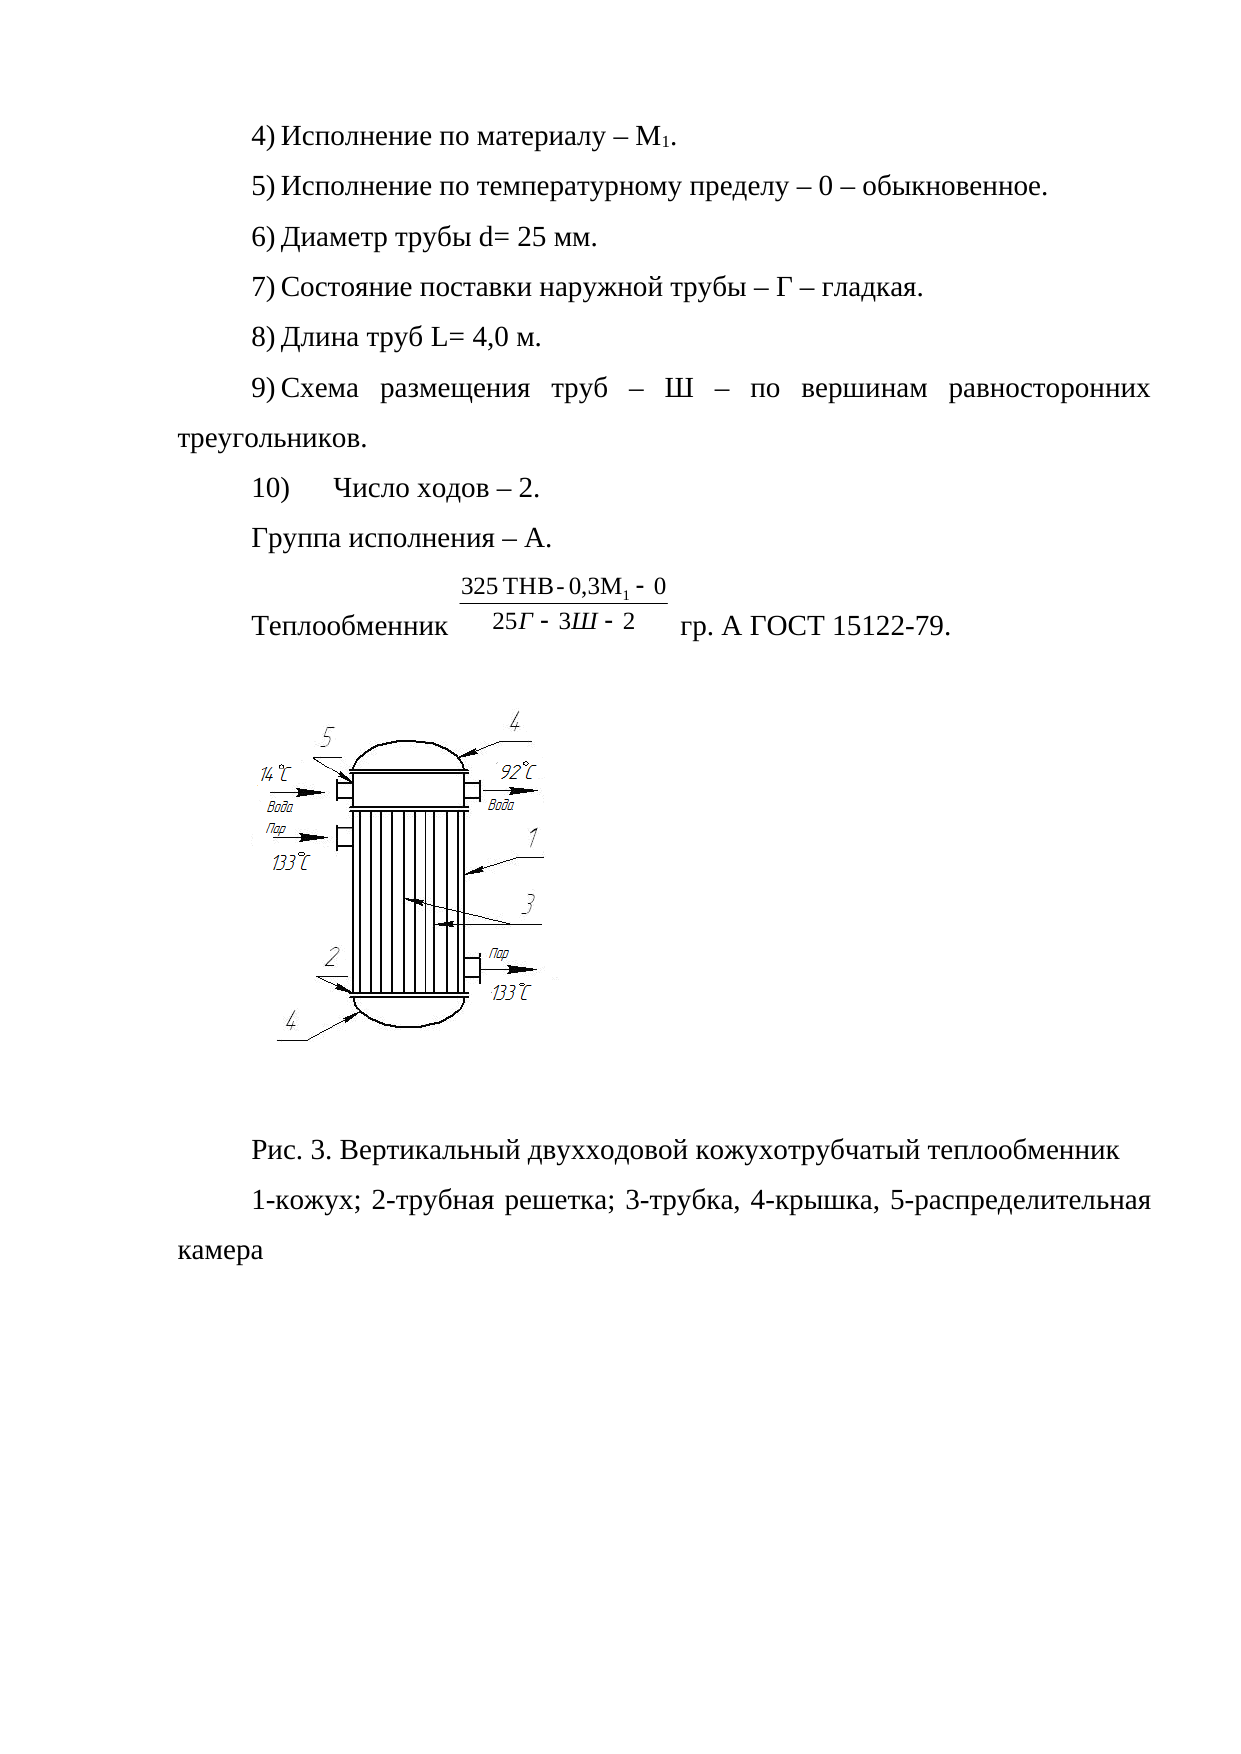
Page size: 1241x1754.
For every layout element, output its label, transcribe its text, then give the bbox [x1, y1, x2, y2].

list Состояние поставки наружной трубы – Г – гладкая. [177, 269, 1152, 303]
list Диаметр трубы d= . [177, 219, 1152, 252]
list Число ходов – 2. [177, 470, 1152, 504]
text Теплообменник гр. А ГОСТ 15122-79. [177, 571, 1152, 641]
text 1-кожух; 2-трубная решетка; 3-трубка, 4-крышка, 5-распределительная камера [177, 1182, 1152, 1266]
list Длина труб L= . [177, 319, 1152, 353]
text Рис. 3. Вертикальный двухходовой кожухотрубчатый теплообменник [177, 1132, 1152, 1165]
list Исполнение по материалу – М1. [177, 118, 1152, 152]
picture [251, 708, 600, 1070]
list Схема размещения труб – Ш – по вершинам равносторонних треугольников. [177, 370, 1152, 453]
list Исполнение по температурному пределу – 0 – обыкновенное. [177, 168, 1152, 202]
text Группа исполнения – А. [177, 521, 1152, 554]
